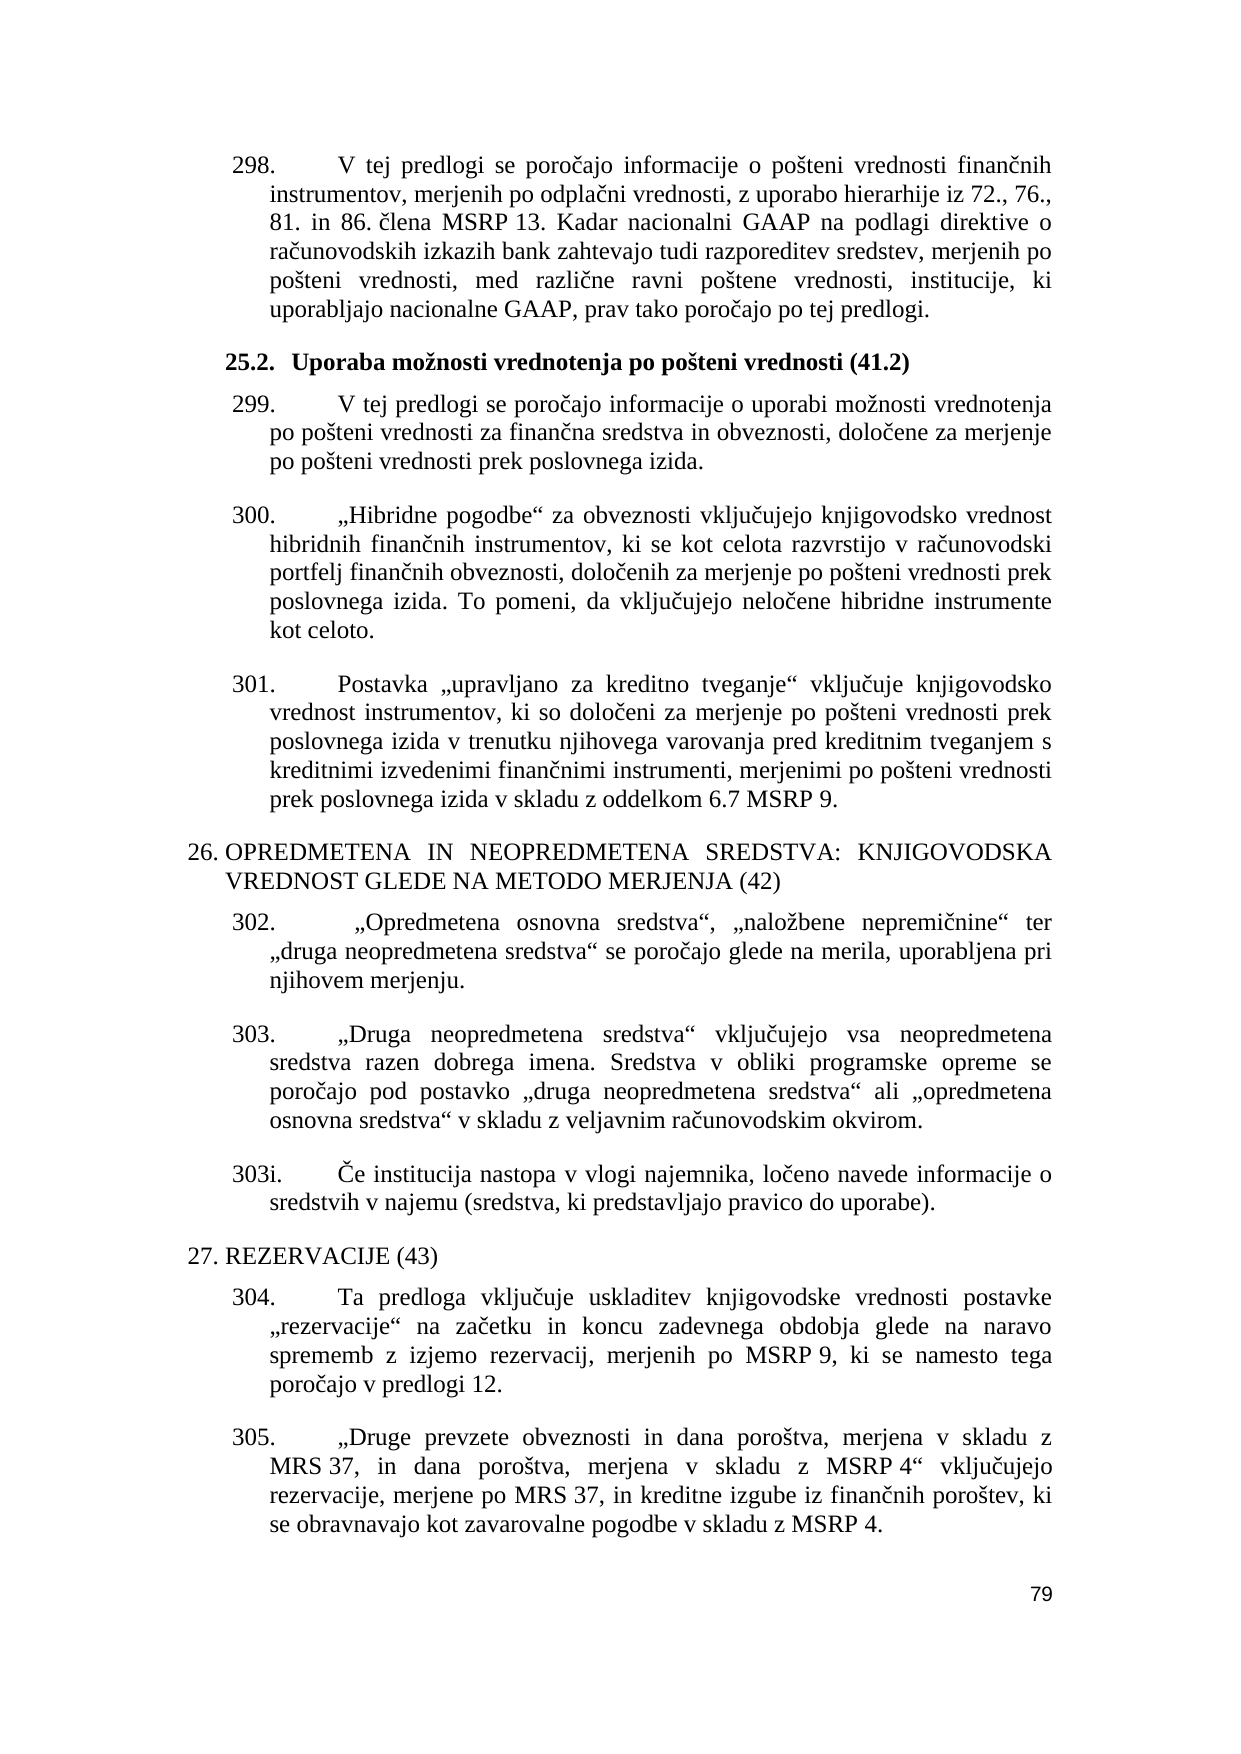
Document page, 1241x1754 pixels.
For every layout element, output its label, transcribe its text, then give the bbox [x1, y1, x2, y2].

subtitle Opredmetena in neopredmetena sredstva: knjigovodska vrednost glede na metodo merjenja (42) [187, 837, 1053, 895]
text „Druge prevzete obveznosti in dana poroštva, merjena v skladu z MRS 37, in dana poroštva, merjena v skladu z MSRP 4“ vključujejo rezervacije, merjene po MRS 37, in kreditne izgube iz finančnih poroštev, ki se obravnavajo kot zavarovalne pogodbe v skladu z MSRP 4. [232, 1422, 1053, 1537]
text „Opredmetena osnovna sredstva“, „naložbene nepremičnine“ ter „druga neopredmetena sredstva“ se poročajo glede na merila, uporabljena pri njihovem merjenju. [232, 907, 1053, 994]
text Ta predloga vključuje uskladitev knjigovodske vrednosti postavke „rezervacije“ na začetku in koncu zadevnega obdobja glede na naravo sprememb z izjemo rezervacij, merjenih po MSRP 9, ki se namesto tega poročajo v predlogi 12. [232, 1282, 1053, 1397]
text Postavka „upravljano za kreditno tveganje“ vključuje knjigovodsko vrednost instrumentov, ki so določeni za merjenje po pošteni vrednosti prek poslovnega izida v trenutku njihovega varovanja pred kreditnim tveganjem s kreditnimi izvedenimi finančnimi instrumenti, merjenimi po pošteni vrednosti prek poslovnega izida v skladu z oddelkom 6.7 MSRP 9. [232, 669, 1053, 812]
text V tej predlogi se poročajo informacije o uporabi možnosti vrednotenja po pošteni vrednosti za finančna sredstva in obveznosti, določene za merjenje po pošteni vrednosti prek poslovnega izida. [232, 389, 1053, 475]
text V tej predlogi se poročajo informacije o pošteni vrednosti finančnih instrumentov, merjenih po odplačni vrednosti, z uporabo hierarhije iz 72., 76., 81. in 86. člena MSRP 13. Kadar nacionalni GAAP na podlagi direktive o računovodskih izkazih bank zahtevajo tudi razporeditev sredstev, merjenih po pošteni vrednosti, med različne ravni poštene vrednosti, institucije, ki uporabljajo nacionalne GAAP, prav tako poročajo po tej predlogi. [232, 150, 1053, 322]
list 303i. Če institucija nastopa v vlogi najemnika, ločeno navede informacije o sredstvih v najemu (sredstva, ki predstavljajo pravico do uporabe). [232, 1159, 1053, 1216]
subtitle Uporaba možnosti vrednotenja po pošteni vrednosti (41.2) [225, 347, 1053, 376]
text „Hibridne pogodbe“ za obveznosti vključujejo knjigovodsko vrednost hibridnih finančnih instrumentov, ki se kot celota razvrstijo v računovodski portfelj finančnih obveznosti, določenih za merjenje po pošteni vrednosti prek poslovnega izida. To pomeni, da vključujejo neločene hibridne instrumente kot celoto. [232, 500, 1053, 644]
subtitle Rezervacije (43) [187, 1241, 1053, 1270]
text „Druga neopredmetena sredstva“ vključujejo vsa neopredmetena sredstva razen dobrega imena. Sredstva v obliki programske opreme se poročajo pod postavko „druga neopredmetena sredstva“ ali „opredmetena osnovna sredstva“ v skladu z veljavnim računovodskim okvirom. [232, 1019, 1053, 1134]
